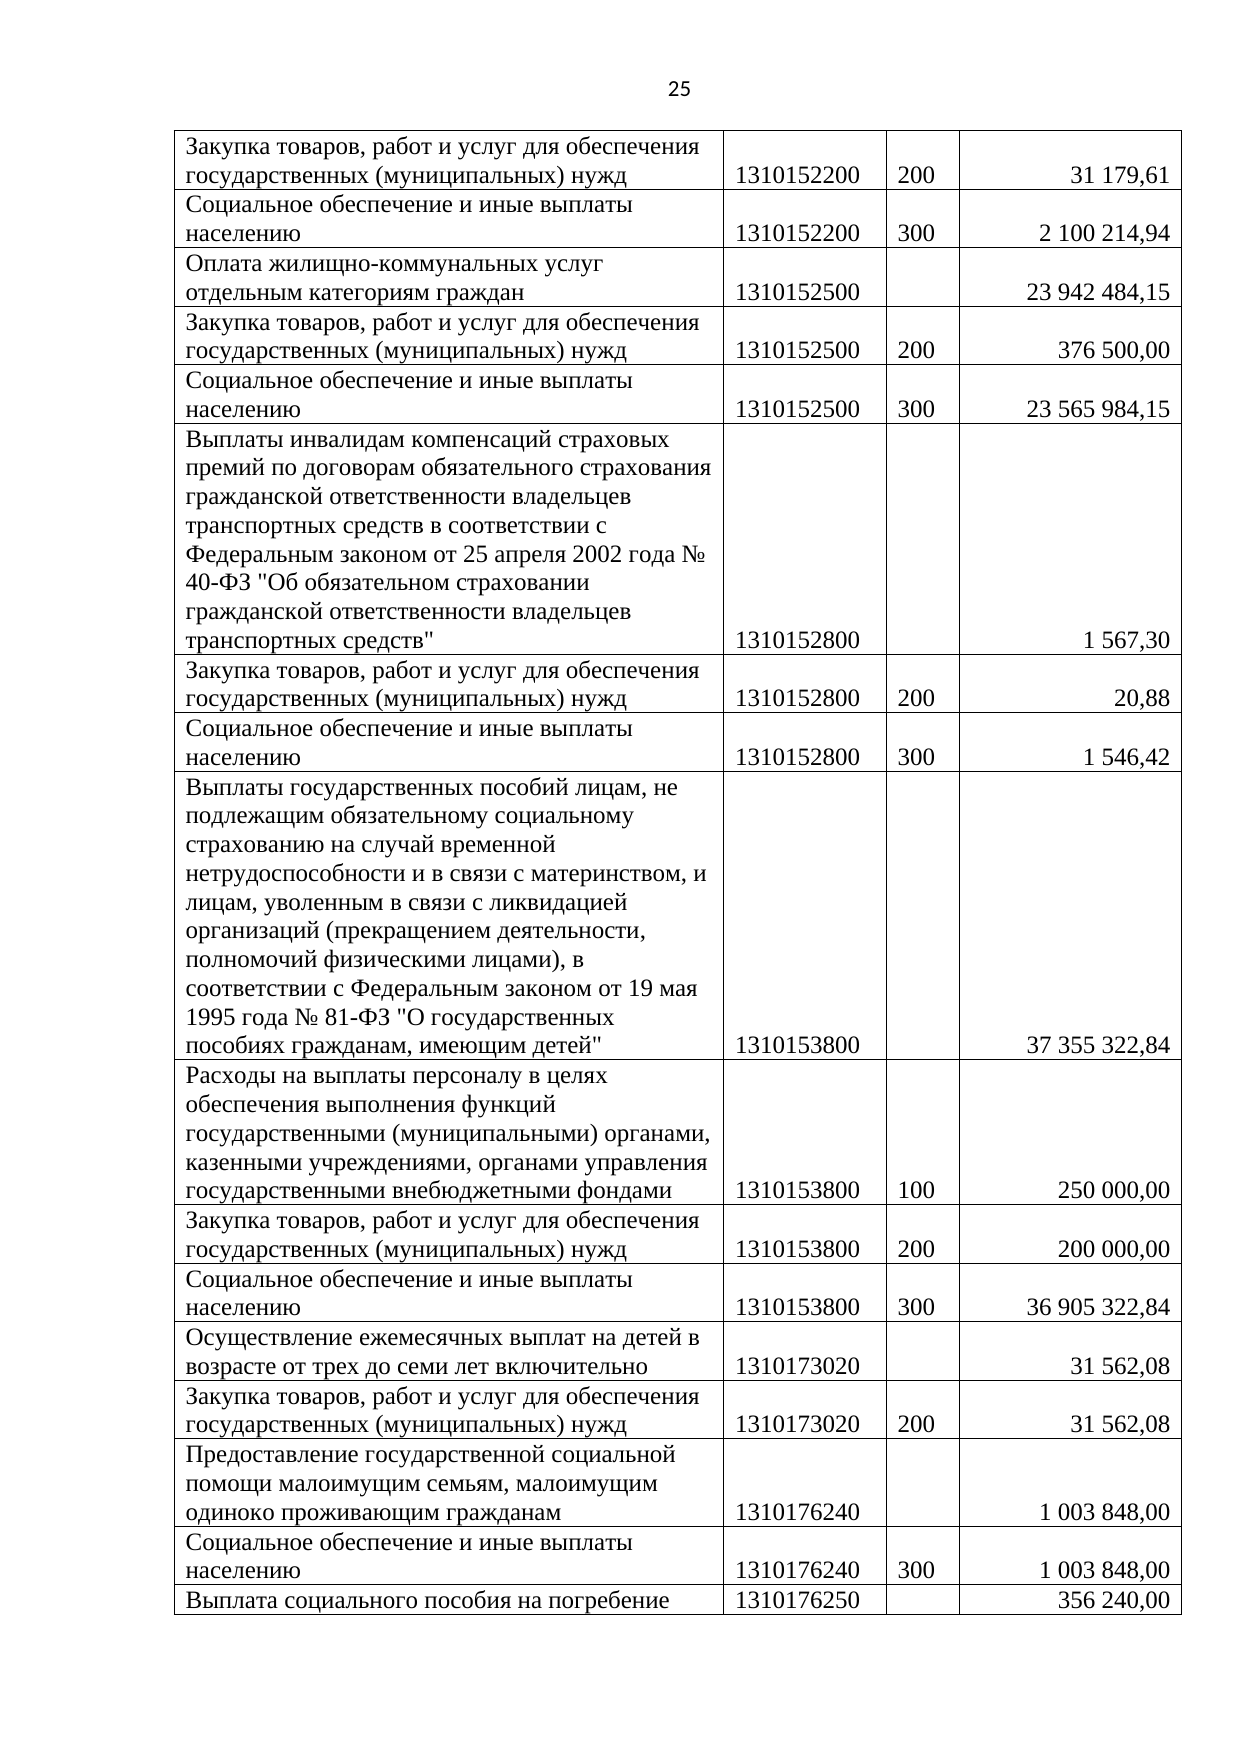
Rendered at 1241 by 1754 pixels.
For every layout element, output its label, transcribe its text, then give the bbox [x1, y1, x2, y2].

table_cell 1310152800 [724, 655, 886, 712]
table_cell 1 003 848,00 [960, 1439, 1181, 1526]
table_cell Социальное обеспечение и иные выплаты населению [175, 190, 723, 247]
table_cell Социальное обеспечение и иные выплаты населению [175, 365, 723, 423]
table_cell Закупка товаров, работ и услуг для обеспечения государственных (муниципальных) нужд [175, 1205, 723, 1263]
table_cell 300 [887, 365, 959, 423]
table_cell [887, 1439, 959, 1526]
table_cell 200 [887, 1381, 959, 1438]
table_cell Закупка товаров, работ и услуг для обеспечения государственных (муниципальных) нужд [175, 307, 723, 364]
table_cell 376 500,00 [960, 307, 1181, 364]
table_cell 300 [887, 190, 959, 247]
table_cell 2 100 214,94 [960, 190, 1181, 247]
table_cell 1310152200 [724, 131, 886, 188]
table_cell 1310153800 [724, 772, 886, 1059]
table_cell [887, 772, 959, 1059]
table_cell 356 240,00 [960, 1585, 1181, 1614]
table_cell Закупка товаров, работ и услуг для обеспечения государственных (муниципальных) нужд [175, 1381, 723, 1438]
table_cell Социальное обеспечение и иные выплаты населению [175, 1264, 723, 1321]
table_cell 20,88 [960, 655, 1181, 712]
table_cell [887, 1322, 959, 1380]
table_cell Предоставление государственной социальной помощи малоимущим семьям, малоимущим одиноко проживающим гражданам [175, 1439, 723, 1526]
table_cell 1 567,30 [960, 424, 1181, 654]
table_cell 31 179,61 [960, 131, 1181, 188]
table_cell 1310152800 [724, 424, 886, 654]
table_cell 1310176240 [724, 1527, 886, 1584]
table_cell 1310152200 [724, 190, 886, 247]
table_cell 23 565 984,15 [960, 365, 1181, 423]
table_cell 36 905 322,84 [960, 1264, 1181, 1321]
table_cell 31 562,08 [960, 1322, 1181, 1380]
table_cell 1 003 848,00 [960, 1527, 1181, 1584]
table_cell [887, 248, 959, 306]
table_cell 200 [887, 655, 959, 712]
table_cell 200 [887, 131, 959, 188]
table_cell 300 [887, 1527, 959, 1584]
table_cell 31 562,08 [960, 1381, 1181, 1438]
table_cell 1310152500 [724, 248, 886, 306]
table_cell 1310173020 [724, 1381, 886, 1438]
table_cell Выплата социального пособия на погребение [175, 1585, 723, 1614]
table_cell Расходы на выплаты персоналу в целях обеспечения выполнения функций государственными (муниципальными) органами, казенными учреждениями, органами управления государственными внебюджетными фондами [175, 1060, 723, 1204]
table_cell 250 000,00 [960, 1060, 1181, 1204]
table_cell 200 [887, 307, 959, 364]
table_cell 200 000,00 [960, 1205, 1181, 1263]
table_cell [175, 1527, 723, 1584]
table_cell 1310153800 [724, 1060, 886, 1204]
table_cell 1310152500 [724, 307, 886, 364]
table_cell 1310153800 [724, 1205, 886, 1263]
table_cell 300 [887, 1264, 959, 1321]
table_cell Социальное обеспечение и иные выплаты населению [175, 713, 723, 771]
table_cell 1310176250 [724, 1585, 886, 1614]
table_cell 300 [887, 713, 959, 771]
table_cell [175, 131, 723, 188]
table_cell 23 942 484,15 [960, 248, 1181, 306]
table_cell Оплата жилищно-коммунальных услуг отдельным категориям граждан [175, 248, 723, 306]
table_cell 200 [887, 1205, 959, 1263]
table_cell Осуществление ежемесячных выплат на детей в возрасте от трех до семи лет включительно [175, 1322, 723, 1380]
table_cell 1310173020 [724, 1322, 886, 1380]
table_cell 1310152500 [724, 365, 886, 423]
table_cell 100 [887, 1060, 959, 1204]
table_cell Выплаты государственных пособий лицам, не подлежащим обязательному социальному страхованию на случай временной нетрудоспособности и в связи с материнством, и лицам, уволенным в связи с ликвидацией организаций (прекращением деятельности, полномочий физическими лицами), в соответствии с Федеральным законом от 19 мая 1995 года № 81-ФЗ "О государственных пособиях гражданам, имеющим детей" [175, 772, 723, 1059]
table_cell 1 546,42 [960, 713, 1181, 771]
table_cell 1310176240 [724, 1439, 886, 1526]
table_cell 1310152800 [724, 713, 886, 771]
table_cell Закупка товаров, работ и услуг для обеспечения государственных (муниципальных) нужд [175, 655, 723, 712]
table_cell [887, 1585, 959, 1614]
table_cell Выплаты инвалидам компенсаций страховых премий по договорам обязательного страхования гражданской ответственности владельцев транспортных средств в соответствии с Федеральным законом от 25 апреля 2002 года № 40-ФЗ "Об обязательном страховании гражданской ответственности владельцев транспортных средств" [175, 424, 723, 654]
table_cell 37 355 322,84 [960, 772, 1181, 1059]
table_cell [887, 424, 959, 654]
table_cell 1310153800 [724, 1264, 886, 1321]
